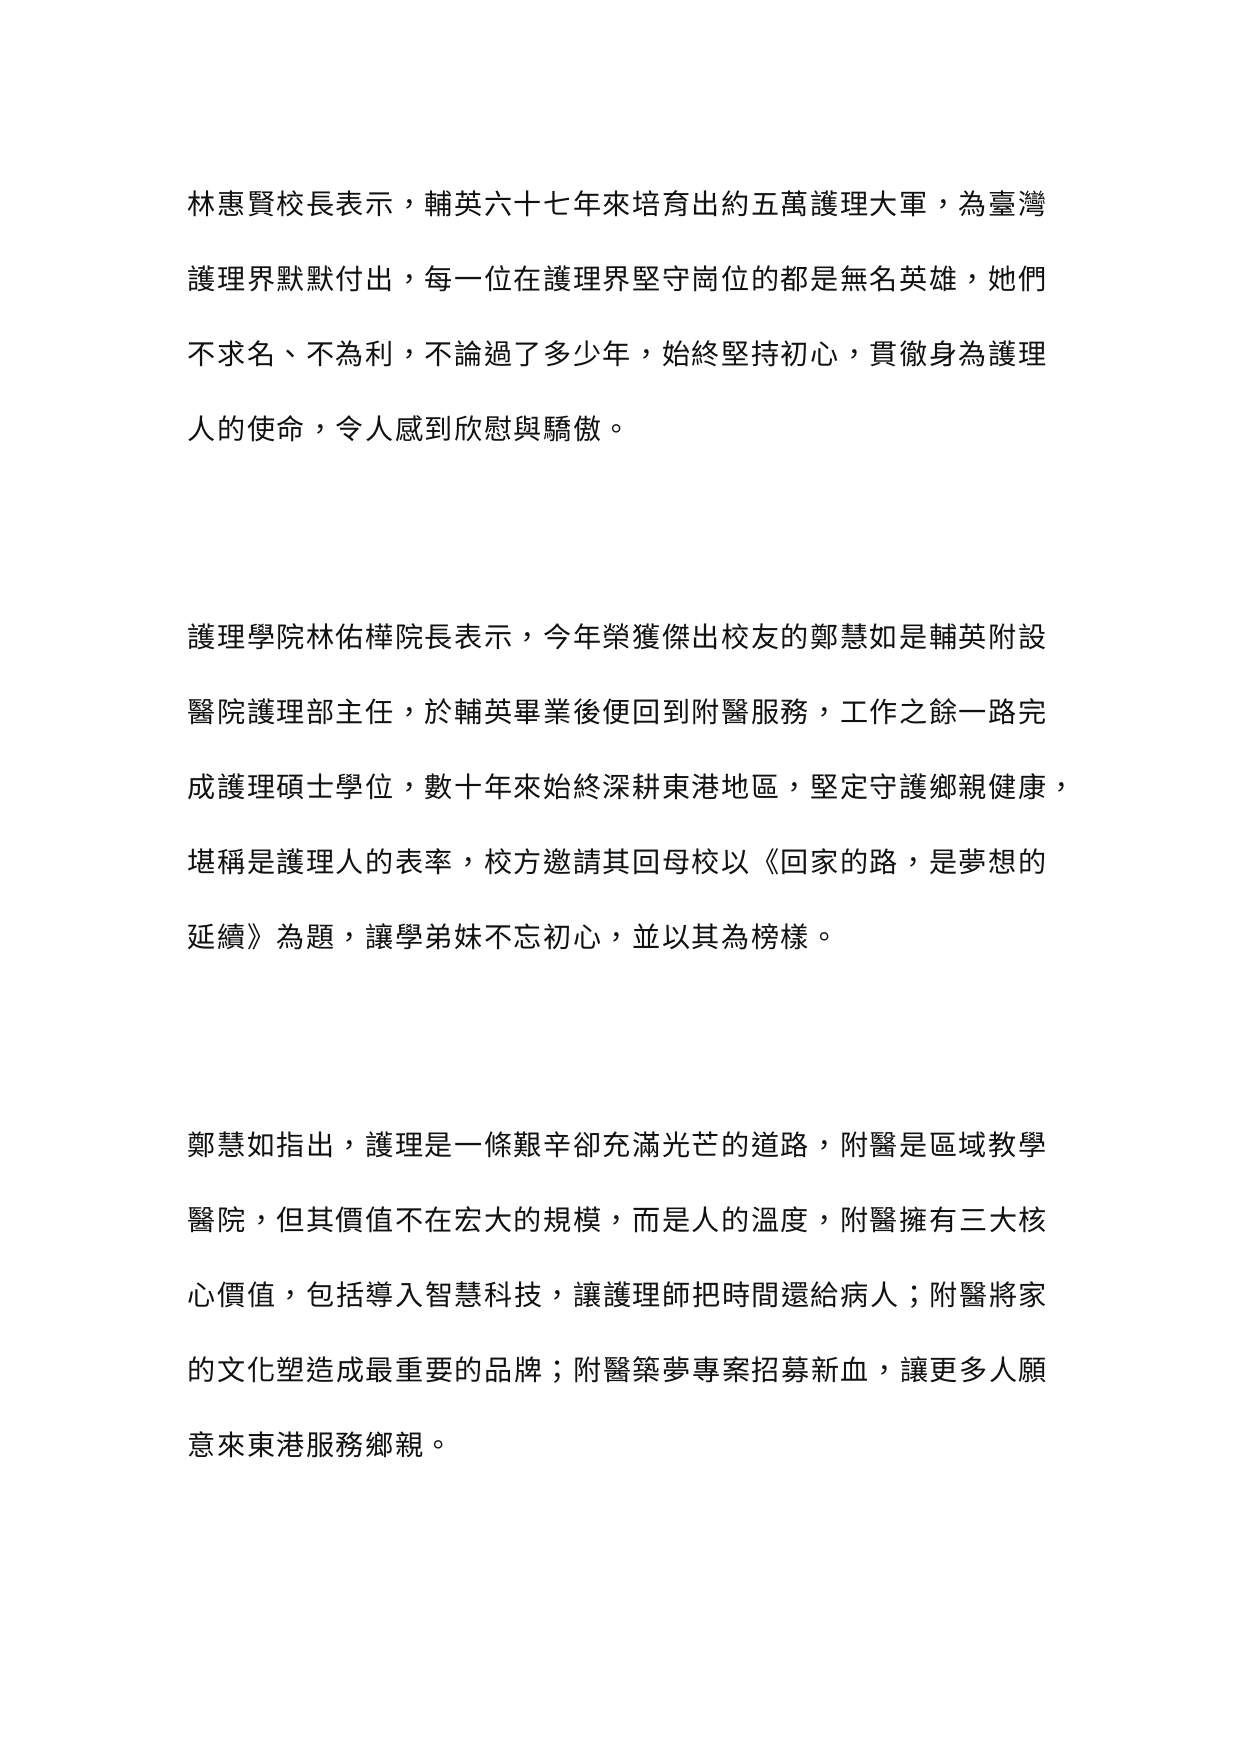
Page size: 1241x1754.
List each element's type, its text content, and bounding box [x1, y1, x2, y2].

text 林惠賢校長表示，輔英六十七年來培育出約五萬護理大軍，為臺灣護理界默默付出，每一位在護理界堅守崗位的都是無名英雄，她們不求名、不為利，不論過了多少年，始終堅持初心，貫徹身為護理人的使命，令人感到欣慰與驕傲。 [187, 164, 1053, 464]
text 鄭慧如指出，護理是一條艱辛卻充滿光芒的道路，附醫是區域教學醫院，但其價值不在宏大的規模，而是人的溫度，附醫擁有三大核心價值，包括導入智慧科技，讓護理師把時間還給病人；附醫將家的文化塑造成最重要的品牌；附醫築夢專案招募新血，讓更多人願意來東港服務鄉親。 [187, 1106, 1053, 1481]
text 護理學院林佑樺院長表示，今年榮獲傑出校友的鄭慧如是輔英附設醫院護理部主任，於輔英畢業後便回到附醫服務，工作之餘一路完成護理碩士學位，數十年來始終深耕東港地區，堅定守護鄉親健康，堪稱是護理人的表率，校方邀請其回母校以《回家的路，是夢想的延續》為題，讓學弟妹不忘初心，並以其為榜樣。 [187, 598, 1053, 973]
